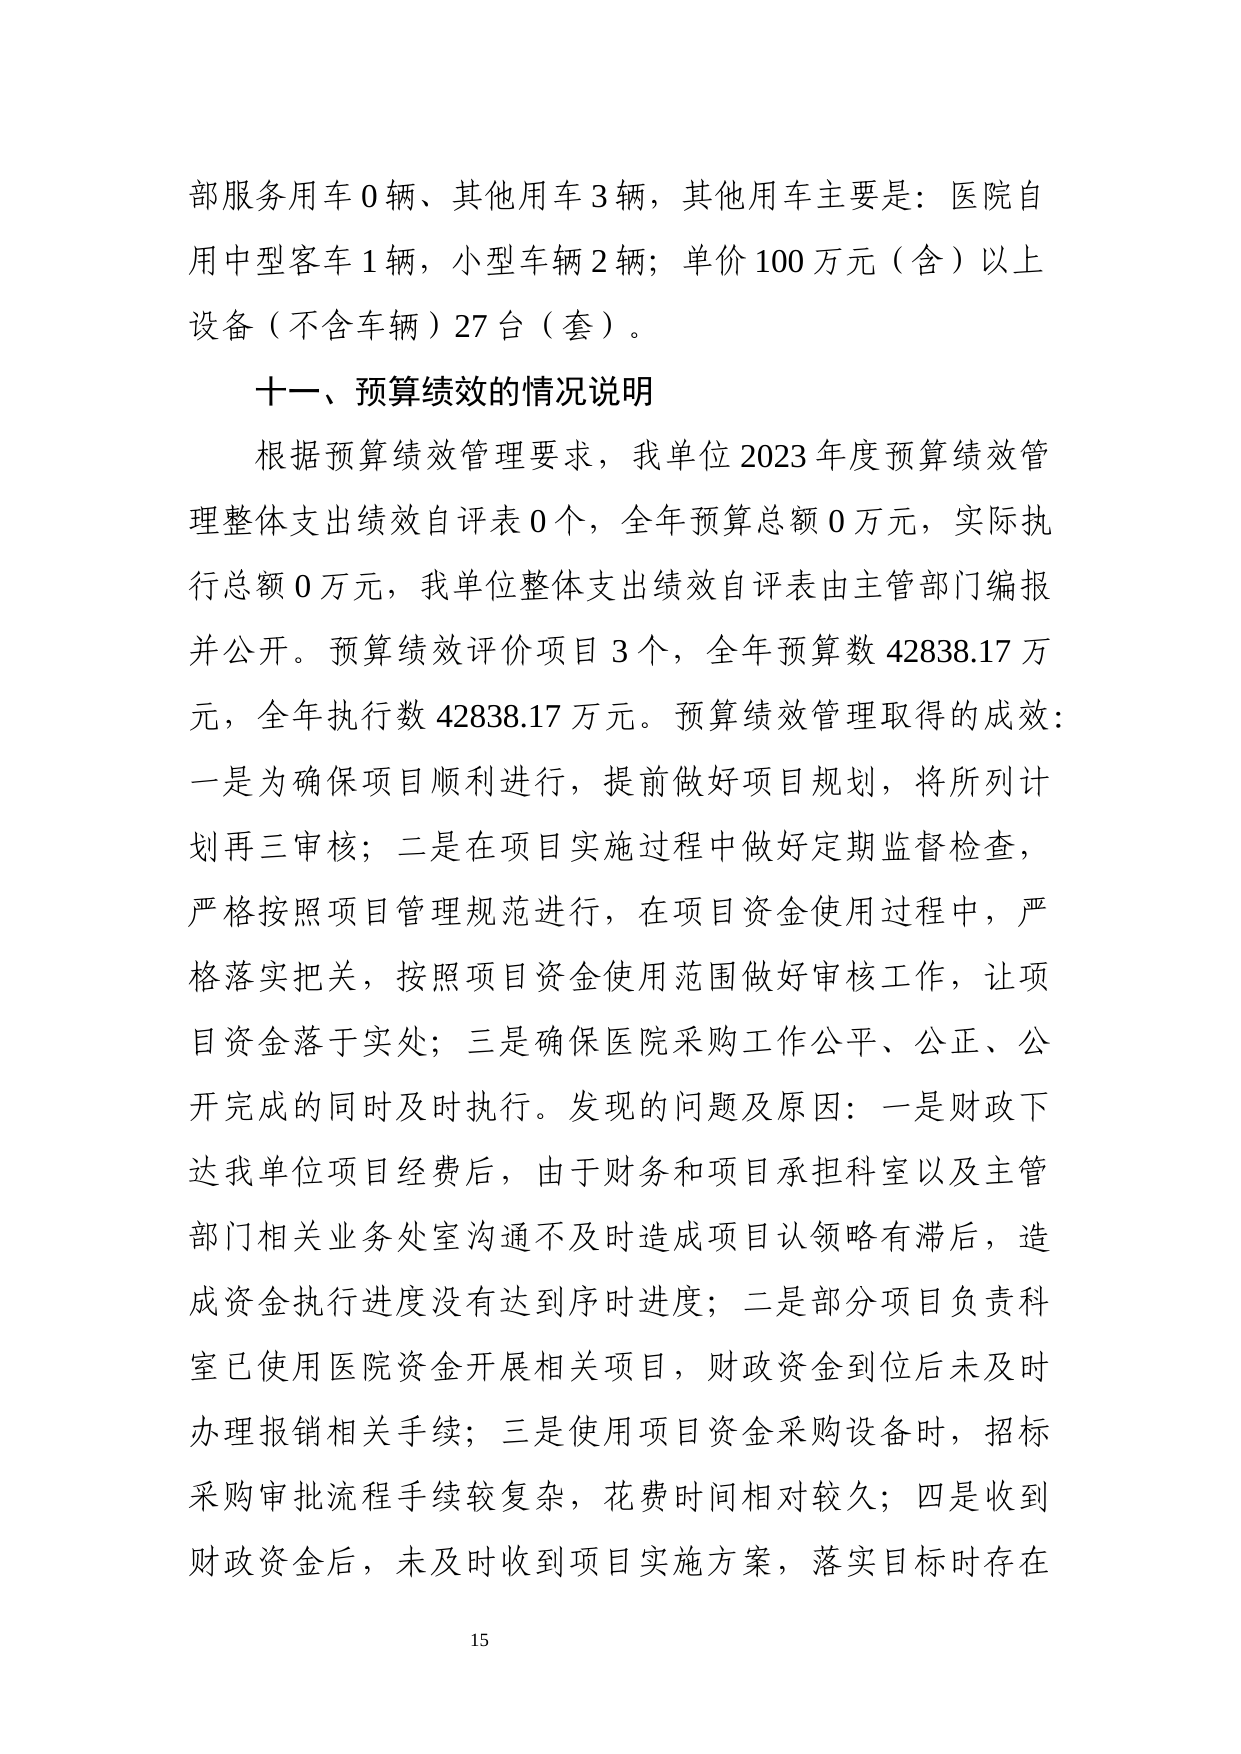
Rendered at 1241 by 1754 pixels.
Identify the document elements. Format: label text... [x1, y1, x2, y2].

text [187, 162, 1053, 357]
text 十一、预算绩效的情况说明 [187, 357, 1053, 422]
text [187, 422, 1053, 1592]
